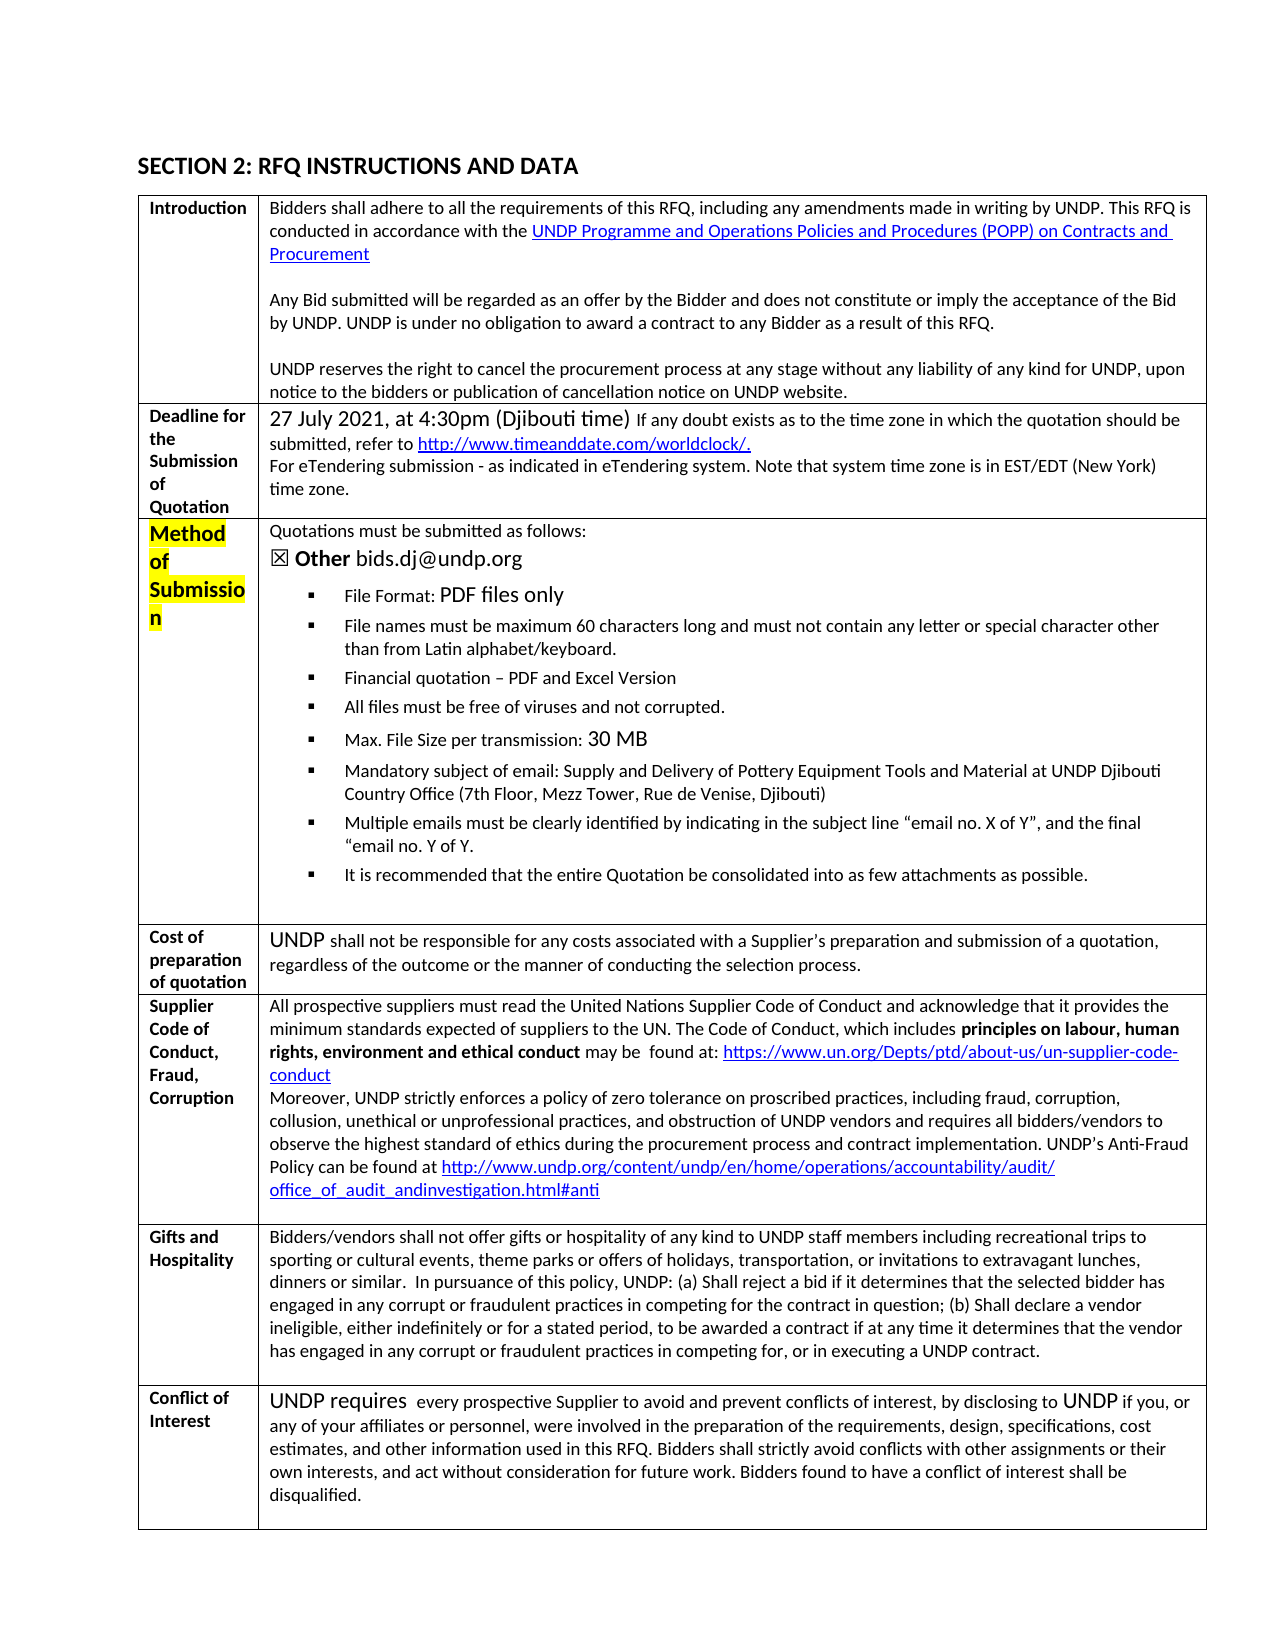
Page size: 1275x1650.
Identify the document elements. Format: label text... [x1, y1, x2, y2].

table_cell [139, 1386, 258, 1529]
table_cell Method of Submission [139, 519, 258, 924]
table_header Bidders shall adhere to all the requirements of this RFQ, including any amendments made in writing by UNDP. This RFQ is conducted in accordance with the UNDP Programme and Operations Policies and Procedures (POPP) on Contracts and Procurement Any Bid submitted will be regarded as an offer by the Bidder and does not constitute or imply the acceptance of the Bid by UNDP. UNDP is under no obligation to award a contract to any Bidder as a result of this RFQ. UNDP reserves the right to cancel the procurement process at any stage without any liability of any kind for UNDP, upon notice to the bidders or publication of cancellation notice on UNDP website. [259, 196, 1206, 403]
table_cell Gifts and Hospitality [139, 1225, 258, 1385]
table_cell Cost of preparation of quotation [139, 925, 258, 994]
table_cell If any doubt exists as to the time zone in which the quotation should be submitted, refer to http://www.timeanddate.com/worldclock/. For eTendering submission - as indicated in eTendering system. Note that system time zone is in EST/EDT (New York) time zone. [259, 404, 1206, 518]
table_header Introduction [139, 196, 258, 403]
table_cell Quotations must be submitted as follows: Other File Format: File names must be maximum 60 characters long and must not contain any letter or special character other than from Latin alphabet/keyboard. Financial quotation – PDF and Excel Version All files must be free of viruses and not corrupted. Max. File Size per transmission: Mandatory subject of email: Supply and Delivery of Pottery Equipment Tools and Material at UNDP Djibouti Country Office (7th Floor, Mezz Tower, Rue de Venise, Djibouti) Multiple emails must be clearly identified by indicating in the subject line “email no. X of Y”, and the final “email no. Y of Y. It is recommended that the entire Quotation be consolidated into as few attachments as possible. [259, 519, 1206, 924]
table_cell Bidders/vendors shall not offer gifts or hospitality of any kind to UNDP staff members including recreational trips to sporting or cultural events, theme parks or offers of holidays, transportation, or invitations to extravagant lunches, dinners or similar. In pursuance of this policy, UNDP: (a) Shall reject a bid if it determines that the selected bidder has engaged in any corrupt or fraudulent practices in competing for the contract in question; (b) Shall declare a vendor ineligible, either indefinitely or for a stated period, to be awarded a contract if at any time it determines that the vendor has engaged in any corrupt or fraudulent practices in competing for, or in executing a UNDP contract. [259, 1225, 1206, 1385]
table_cell shall not be responsible for any costs associated with a Supplier’s preparation and submission of a quotation, regardless of the outcome or the manner of conducting the selection process. [259, 925, 1206, 994]
table_cell All prospective suppliers must read the United Nations Supplier Code of Conduct and acknowledge that it provides the minimum standards expected of suppliers to the UN. The Code of Conduct, which includes principles on labour, human rights, environment and ethical conduct may be found at: https://www.un.org/Depts/ptd/about-us/un-supplier-code-conduct Moreover, UNDP strictly enforces a policy of zero tolerance on proscribed practices, including fraud, corruption, collusion, unethical or unprofessional practices, and obstruction of UNDP vendors and requires all bidders/vendors to observe the highest standard of ethics during the procurement process and contract implementation. UNDP’s Anti-Fraud Policy can be found at http://www.undp.org/content/undp/en/home/operations/accountability/audit/office_of_audit_andinvestigation.html#anti [259, 995, 1206, 1224]
table_cell Supplier Code of Conduct, Fraud, Corruption [139, 995, 258, 1224]
table_cell Deadline for the Submission of Quotation [139, 404, 258, 518]
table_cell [259, 1386, 1206, 1529]
subtitle SECTION 2: RFQ INSTRUCTIONS AND DATA [137, 150, 1137, 181]
